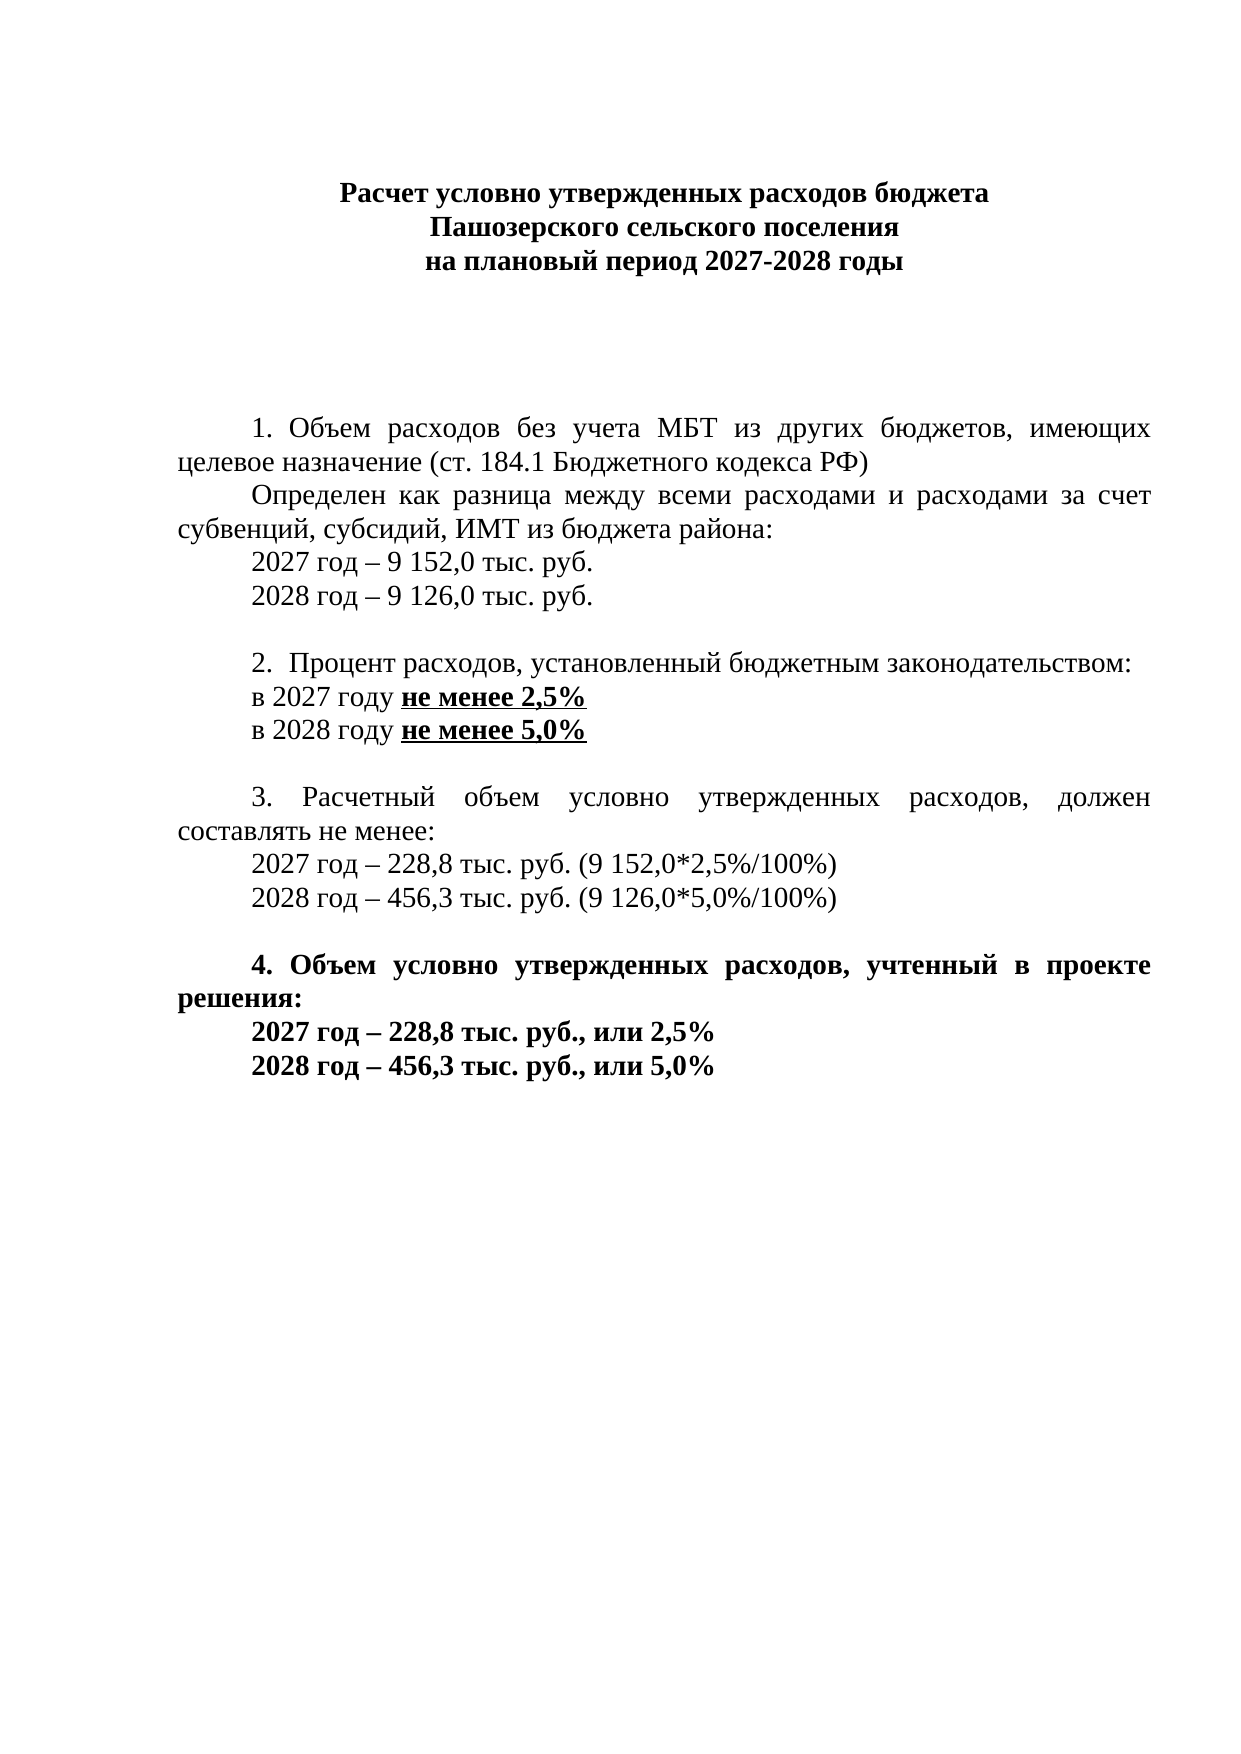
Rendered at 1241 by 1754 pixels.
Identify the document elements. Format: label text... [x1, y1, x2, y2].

text 2027 год – 228,8 тыс. руб., или 2,5% [177, 1014, 1152, 1048]
text 4. Объем условно утвержденных расходов, учтенный в проекте решения: [177, 947, 1152, 1014]
text 2028 год – 9 126,0 тыс. руб. [177, 578, 1152, 612]
text 2027 год – 228,8 тыс. руб. (9 152,0*2,5%/100%) [177, 846, 1152, 880]
text 2028 год – 456,3 тыс. руб. (9 126,0*5,0%/100%) [177, 880, 1152, 913]
text 2027 год – 9 152,0 тыс. руб. [177, 544, 1152, 578]
text 3. Расчетный объем условно утвержденных расходов, должен составлять не менее: [177, 779, 1152, 846]
list Процент расходов, установленный бюджетным законодательством: [177, 645, 1152, 679]
list Объем расходов без учета МБТ из других бюджетов, имеющих целевое назначение (ст. 184.1 Бюджетного кодекса РФ) [177, 410, 1152, 477]
text на плановый период 2027-2028 годы [177, 243, 1152, 276]
text Расчет условно утвержденных расходов бюджета [177, 176, 1152, 209]
text в 2028 году не менее 5,0% [177, 712, 1152, 746]
text в 2027 году не менее 2,5% [177, 679, 1152, 712]
text Пашозерского сельского поселения [177, 209, 1152, 243]
text Определен как разница между всеми расходами и расходами за счет субвенций, субсидий, ИМТ из бюджета района: [177, 477, 1152, 544]
text 2028 год – 456,3 тыс. руб., или 5,0% [177, 1048, 1152, 1081]
